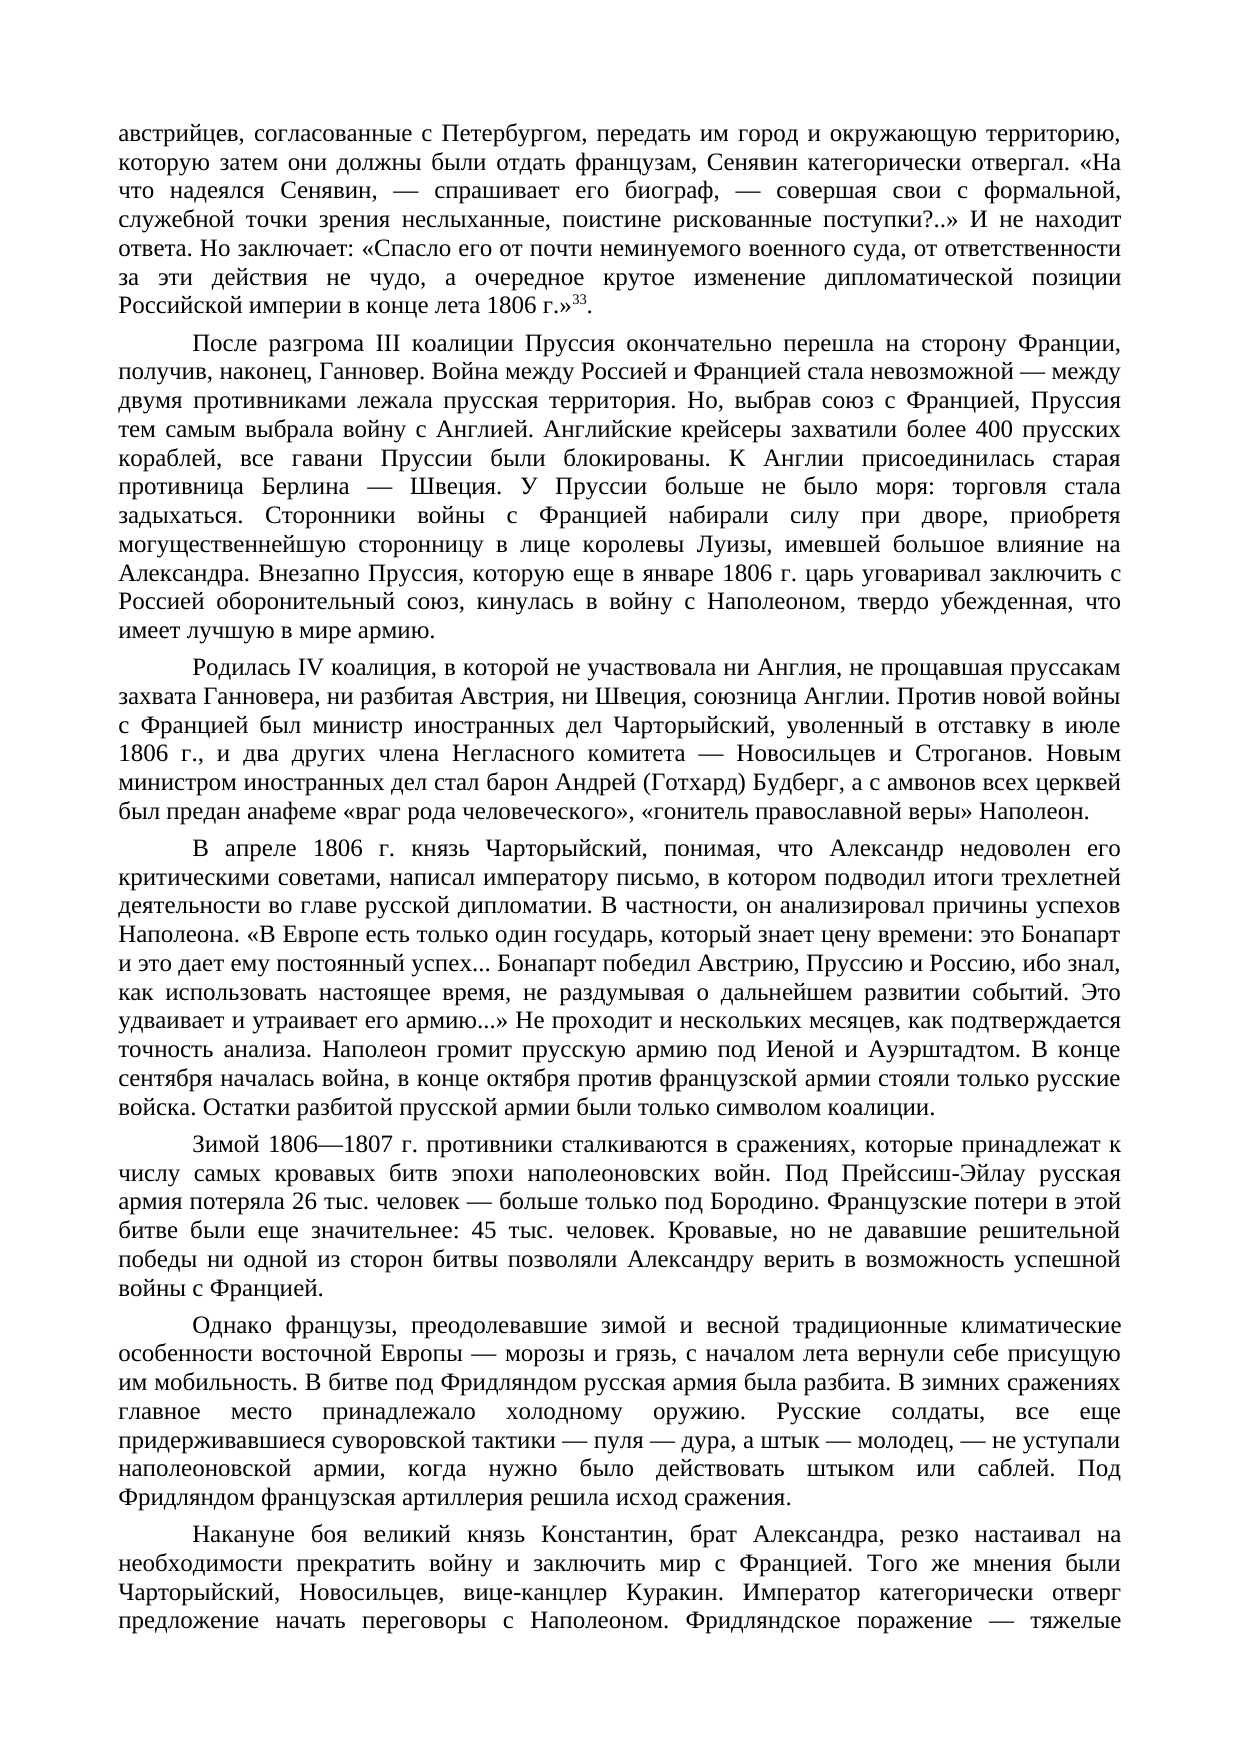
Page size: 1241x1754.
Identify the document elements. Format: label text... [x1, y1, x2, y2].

text После разгрома III коалиции Пруссия окончательно перешла на сторону Франции, получив, наконец, Ганновер. Война между Россией и Францией стала невозможной — между двумя противниками лежала прусская территория. Но, выбрав союз с Францией, Пруссия тем самым выбрала войну с Англией. Английские крейсеры захватили более 400 прусских кораблей, все гавани Пруссии были блокированы. К Англии присоединилась старая противница Берлина — Швеция. У Пруссии больше не было моря: торговля стала задыхаться. Сторонники войны с Францией набирали силу при дворе, приобретя могущественнейшую сторонницу в лице королевы Луизы, имевшей большое влияние на Александра. Внезапно Пруссия, которую еще в январе 1806 г. царь уговаривал заключить с Россией оборонительный союз, кинулась в войну с Наполеоном, твердо убежденная, что имеет лучшую в мире армию. [118, 328, 1122, 644]
text В апреле 1806 г. князь Чарторыйский, понимая, что Александр недоволен его критическими советами, написал императору письмо, в котором подводил итоги трехлетней деятельности во главе русской дипломатии. В частности, он анализировал причины успехов Наполеона. «В Европе есть только один государь, который знает цену времени: это Бонапарт и это дает ему постоянный успех... Бонапарт победил Австрию, Пруссию и Россию, ибо знал, как использовать настоящее время, не раздумывая о дальнейшем развитии событий. Это удваивает и утраивает его армию...» Не проходит и нескольких месяцев, как подтверждается точность анализа. Наполеон громит прусскую армию под Иеной и Ауэрштадтом. В конце сентября началась война, в конце октября против французской армии стояли только русские войска. Остатки разбитой прусской армии были только символом коалиции. [118, 833, 1122, 1121]
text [118, 118, 1122, 319]
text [118, 1519, 1122, 1634]
text Зимой 1806—1807 г. противники сталкиваются в сражениях, которые принадлежат к числу самых кровавых битв эпохи наполеоновских войн. Под Прейссиш-Эйлау русская армия потеряла 26 тыс. человек — больше только под Бородино. Французские потери в этой битве были еще значительнее: 45 тыс. человек. Кровавые, но не дававшие решительной победы ни одной из сторон битвы позволяли Александру верить в возможность успешной войны с Францией. [118, 1129, 1122, 1301]
text Родилась IV коалиция, в которой не участвовала ни Англия, не прощавшая пруссакам захвата Ганновера, ни разбитая Австрия, ни Швеция, союзница Англии. Против новой войны с Францией был министр иностранных дел Чарторыйский, уволенный в отставку в июле 1806 г., и два других члена Негласного комитета — Новосильцев и Строганов. Новым министром иностранных дел стал барон Андрей (Готхард) Будберг, а с амвонов всех церквей был предан анафеме «враг рода человеческого», «гонитель православной веры» Наполеон. [118, 652, 1122, 825]
text Однако французы, преодолевавшие зимой и весной традиционные климатические особенности восточной Европы — морозы и грязь, с началом лета вернули себе присущую им мобильность. В битве под Фридляндом русская армия была разбита. В зимних сражениях главное место принадлежало холодному оружию. Русские солдаты, все еще придерживавшиеся суворовской тактики — пуля — дура, а штык — молодец, — не уступали наполеоновской армии, когда нужно было действовать штыком или саблей. Под Фридляндом французская артиллерия решила исход сражения. [118, 1310, 1122, 1511]
